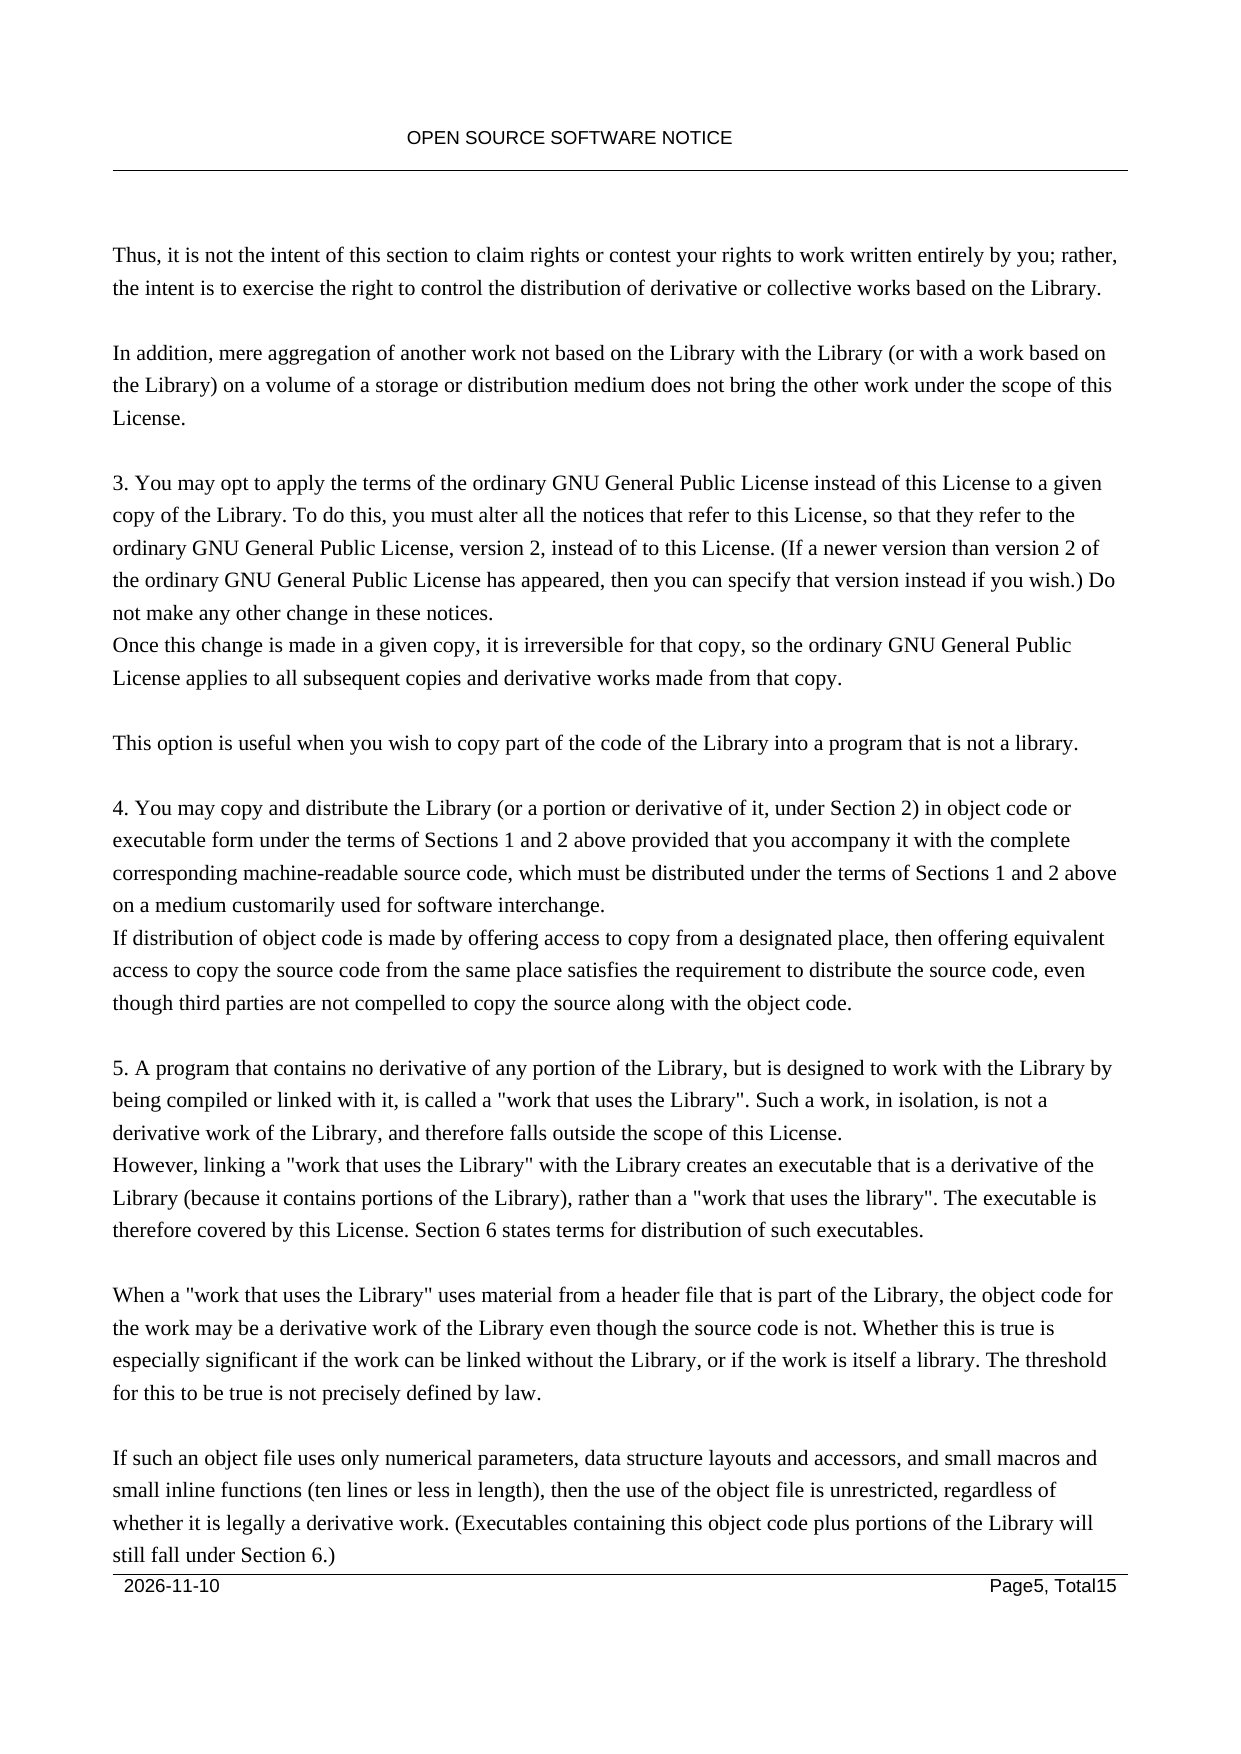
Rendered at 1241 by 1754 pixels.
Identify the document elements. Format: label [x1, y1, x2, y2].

text [112, 206, 1128, 1571]
